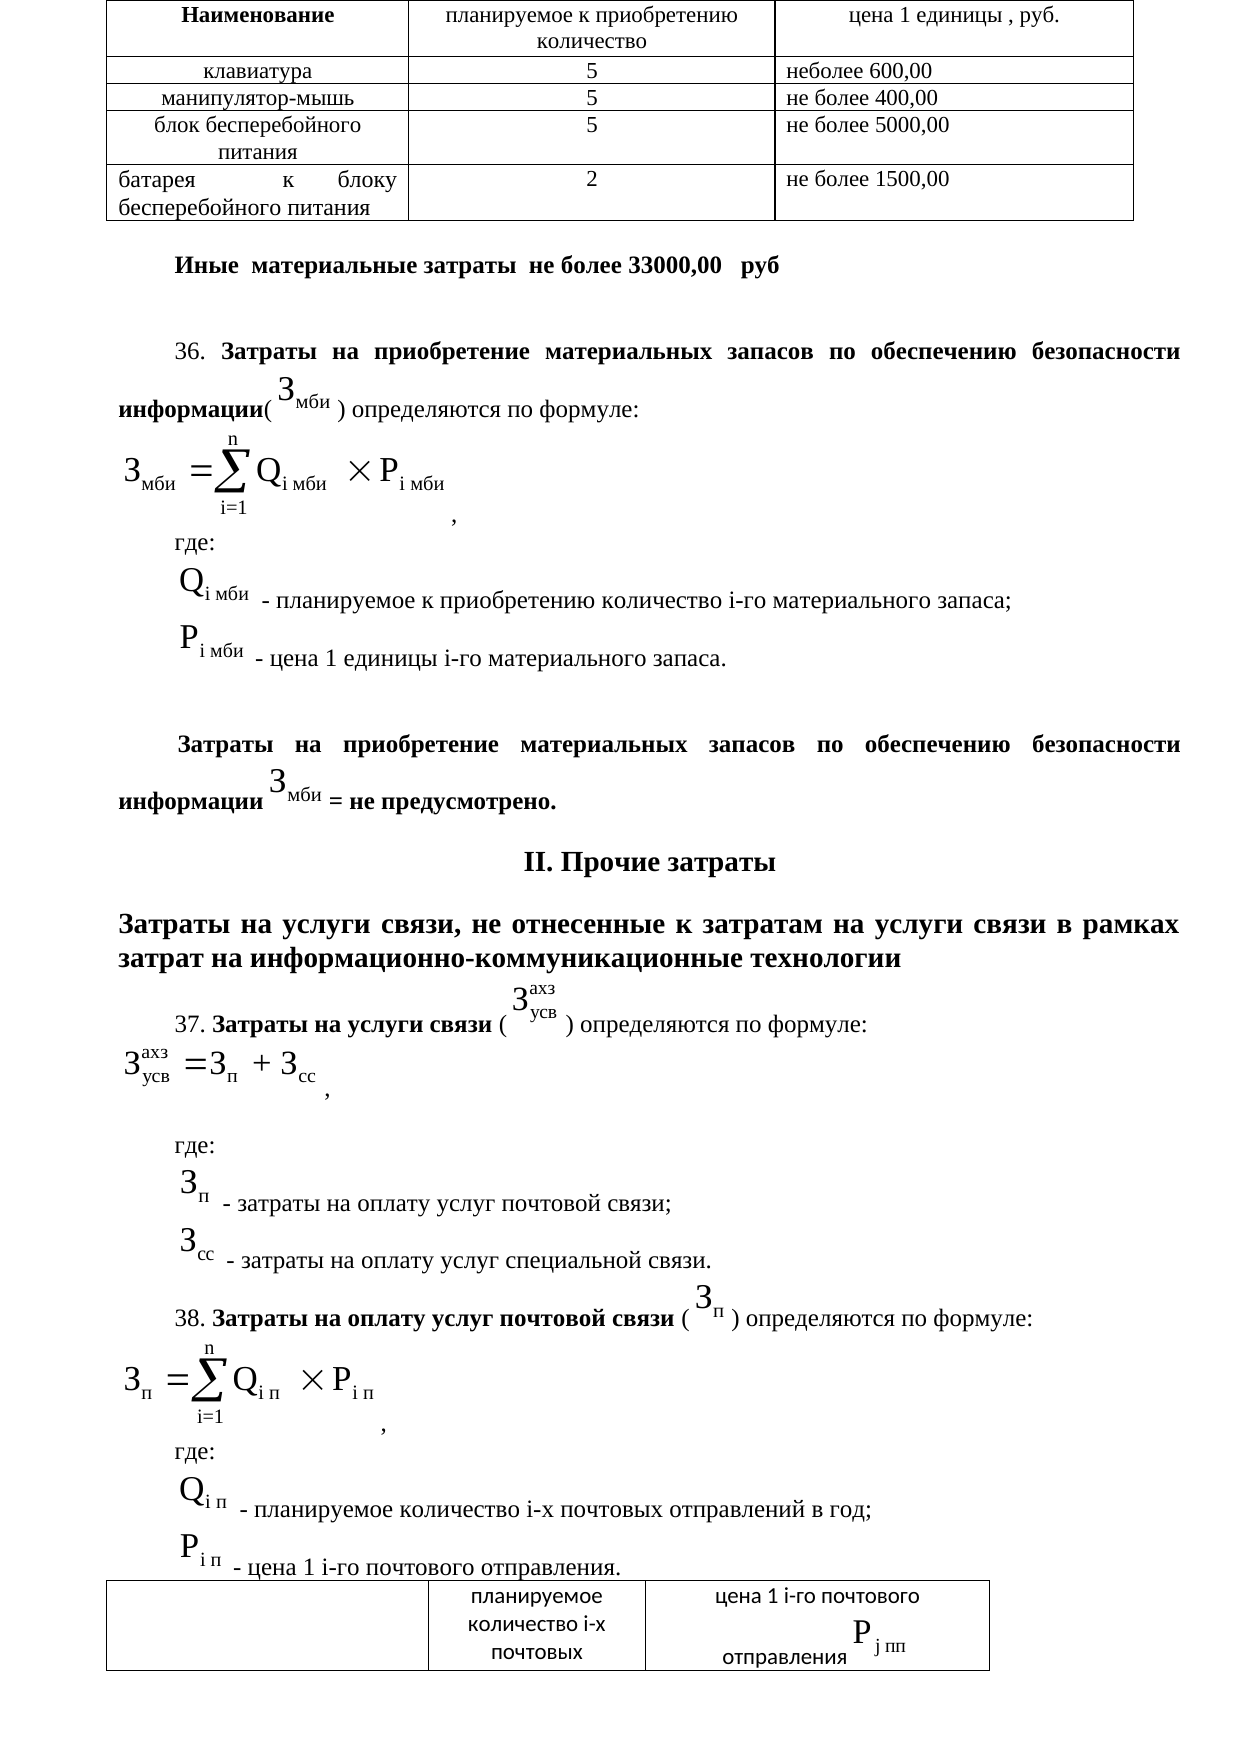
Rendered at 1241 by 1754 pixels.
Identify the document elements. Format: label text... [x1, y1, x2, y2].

text Затраты на услуги связи, не отнесенные к затратам на услуги связи в рамках затрат на информационно-коммуникационные технологии [118, 906, 1181, 973]
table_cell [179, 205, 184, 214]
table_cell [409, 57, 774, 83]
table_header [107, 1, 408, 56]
text где: [118, 1130, 1181, 1159]
text - затраты на оплату услуг почтовой связи; [118, 1159, 1181, 1217]
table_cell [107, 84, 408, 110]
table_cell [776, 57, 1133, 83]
text 38. Затраты на оплату услуг почтовой связи () определяются по формуле: [118, 1274, 1181, 1332]
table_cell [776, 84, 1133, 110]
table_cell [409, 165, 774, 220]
text 37. Затраты на услуги связи () определяются по формуле: [118, 973, 1181, 1037]
text где: [118, 1436, 1181, 1465]
text - планируемое количество i-х почтовых отправлений в год; [118, 1465, 1181, 1523]
text - цена 1 единицы i-го материального запаса. [118, 614, 1181, 671]
text - цена 1 i-го почтового отправления. [118, 1523, 1181, 1580]
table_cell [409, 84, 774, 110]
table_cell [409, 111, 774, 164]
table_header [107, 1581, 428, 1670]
text 36. Затраты на приобретение материальных запасов по обеспечению безопасности информации() определяются по формуле: [118, 336, 1181, 423]
text II. Прочие затраты [118, 844, 1181, 877]
text - затраты на оплату услуг специальной связи. [118, 1217, 1181, 1274]
text , [118, 1332, 1181, 1436]
text - планируемое к приобретению количество i-го материального запаса; [118, 556, 1181, 614]
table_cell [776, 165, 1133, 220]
text Иные материальные затраты не более 33000,00 руб [118, 250, 1181, 279]
text где: [118, 527, 1181, 556]
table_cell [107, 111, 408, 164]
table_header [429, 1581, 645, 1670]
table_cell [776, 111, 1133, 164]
text , [118, 423, 1181, 527]
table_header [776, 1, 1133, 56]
text , [118, 1037, 1181, 1101]
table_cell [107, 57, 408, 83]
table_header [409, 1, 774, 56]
text Затраты на приобретение материальных запасов по обеспечению безопасности информации= не предусмотрено. [118, 729, 1181, 815]
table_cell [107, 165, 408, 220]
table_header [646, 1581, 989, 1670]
